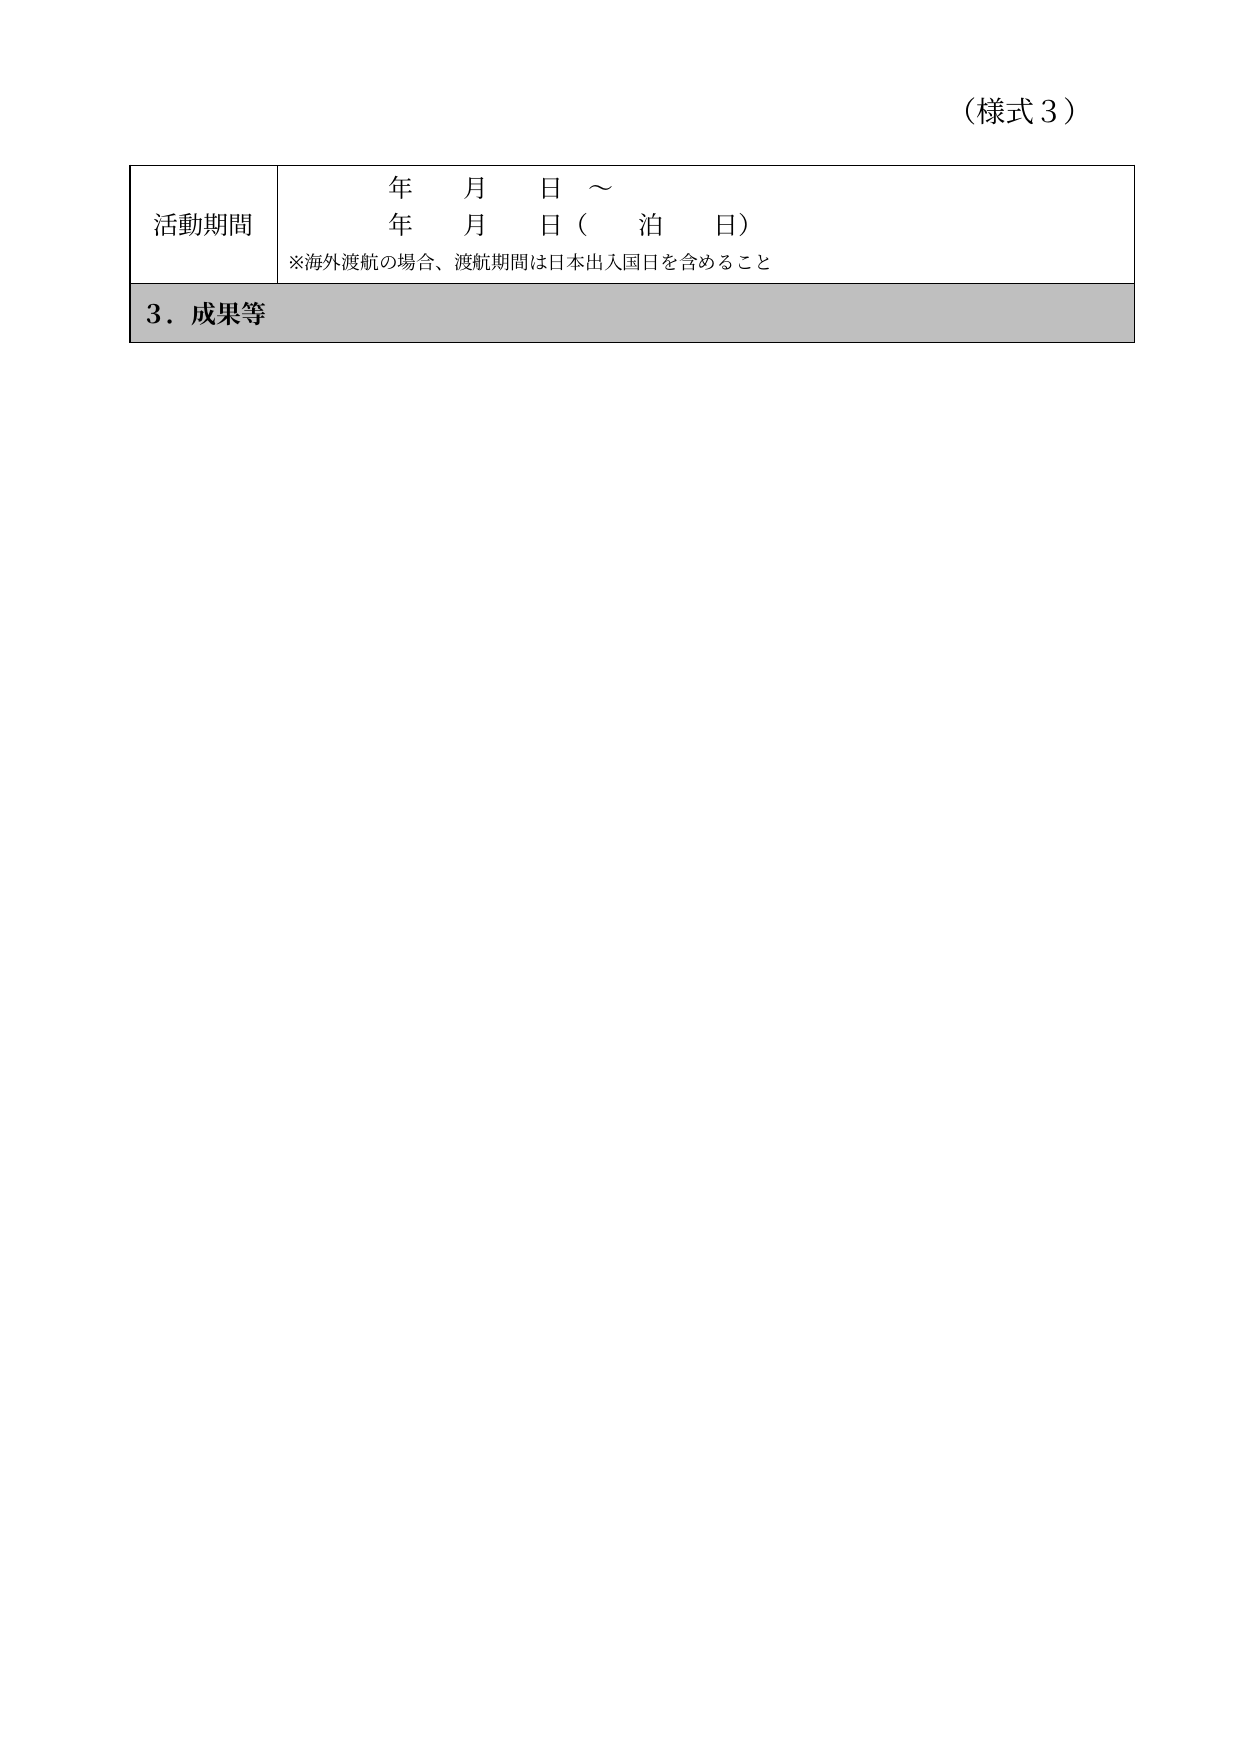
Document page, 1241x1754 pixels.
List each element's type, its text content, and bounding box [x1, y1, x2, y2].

table_cell 年 月 日 ～ 年 月 日（ 泊 日） ※海外渡航の場合、渡航期間は日本出入国日を含めること [278, 166, 1134, 283]
table_cell 活動期間 [131, 166, 277, 283]
table_cell ３．成果等 [131, 284, 1134, 342]
